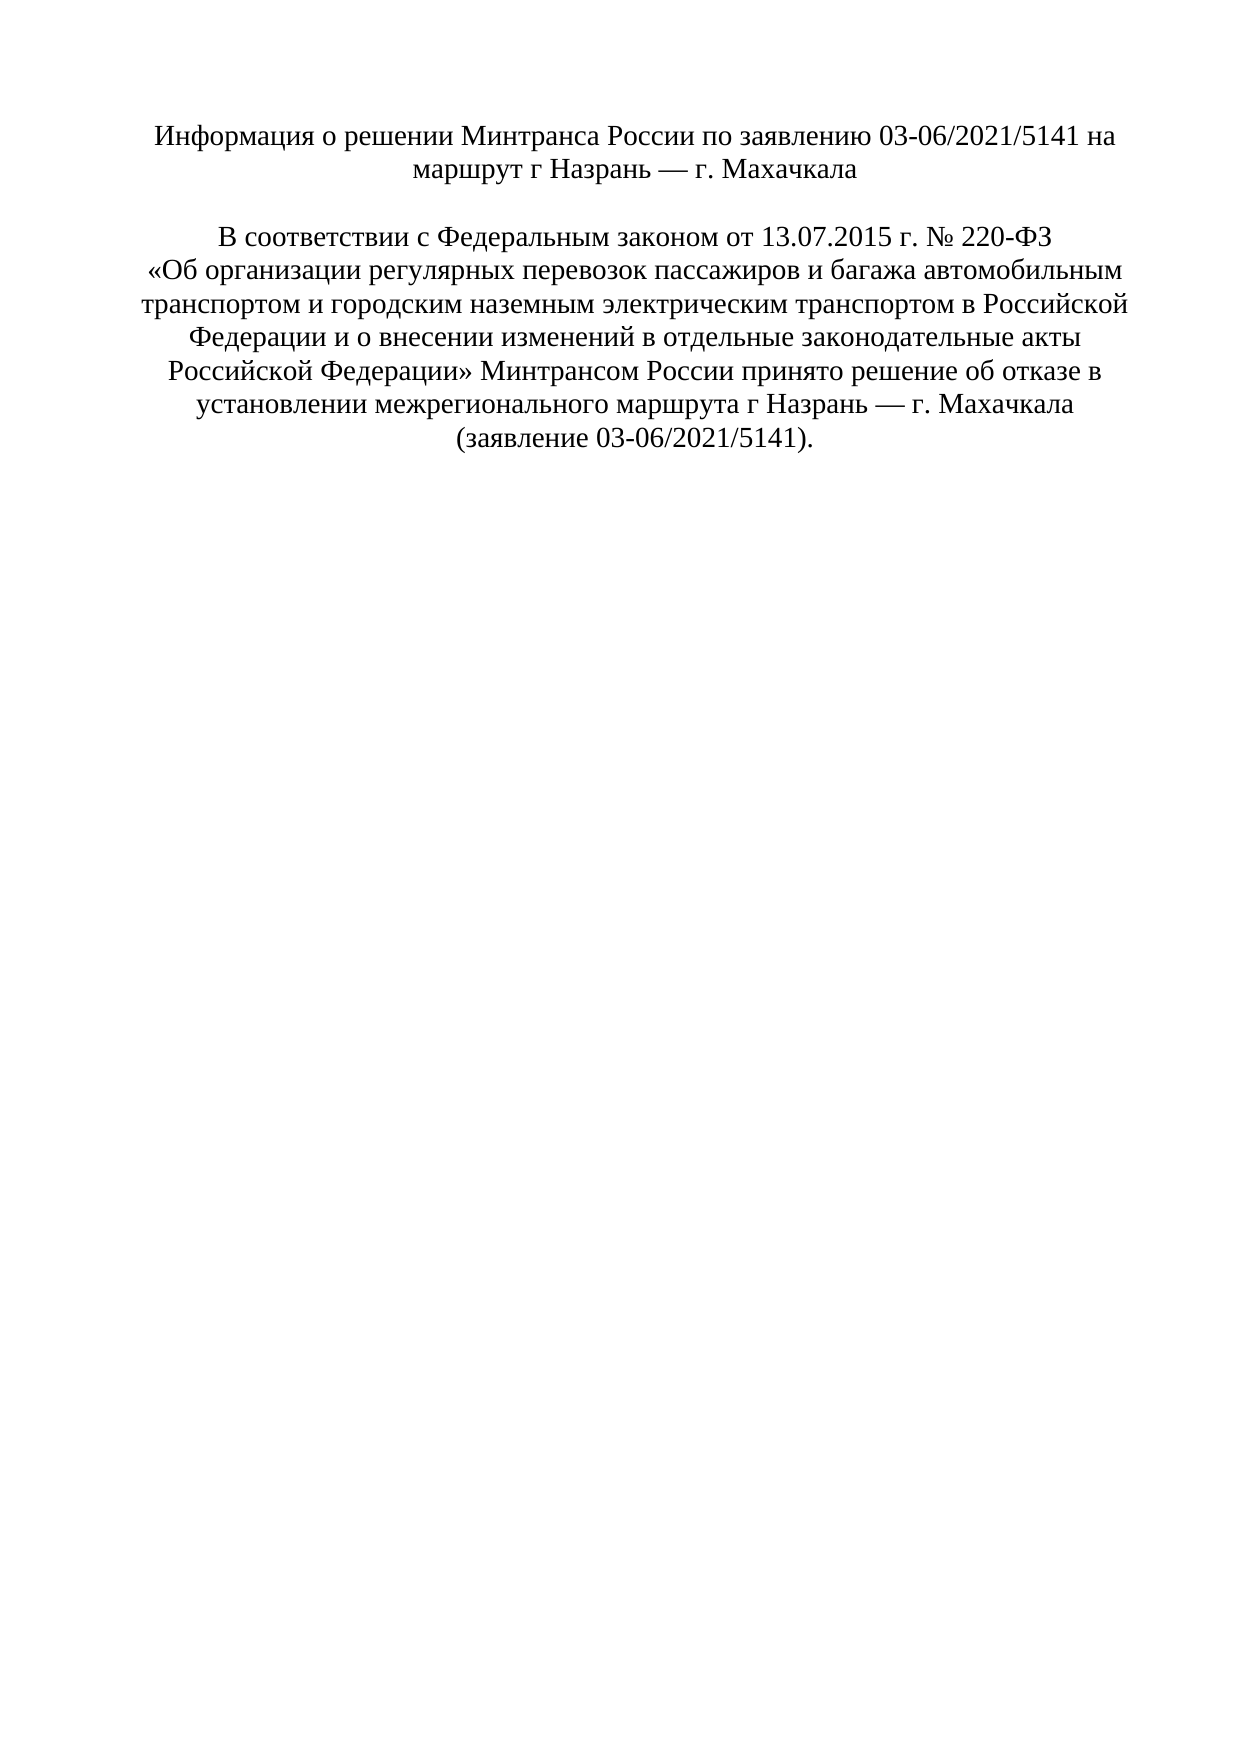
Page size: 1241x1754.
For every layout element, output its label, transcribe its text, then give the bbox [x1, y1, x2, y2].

text (заявление 03-06/2021/5141). [118, 420, 1152, 453]
text Информация о решении Минтранса России по заявлению 03-06/2021/5141 на маршрут г Назрань — г. Махачкала [118, 118, 1152, 185]
text В соответствии с Федеральным законом от 13.07.2015 г. № 220-ФЗ «Об организации регулярных перевозок пассажиров и багажа автомобильным транспортом и городским наземным электрическим транспортом в Российской Федерации и о внесении изменений в отдельные законодательные акты Российской Федерации» Минтрансом России принято решение об отказе в установлении межрегионального маршрута г Назрань — г. Махачкала [118, 219, 1152, 420]
